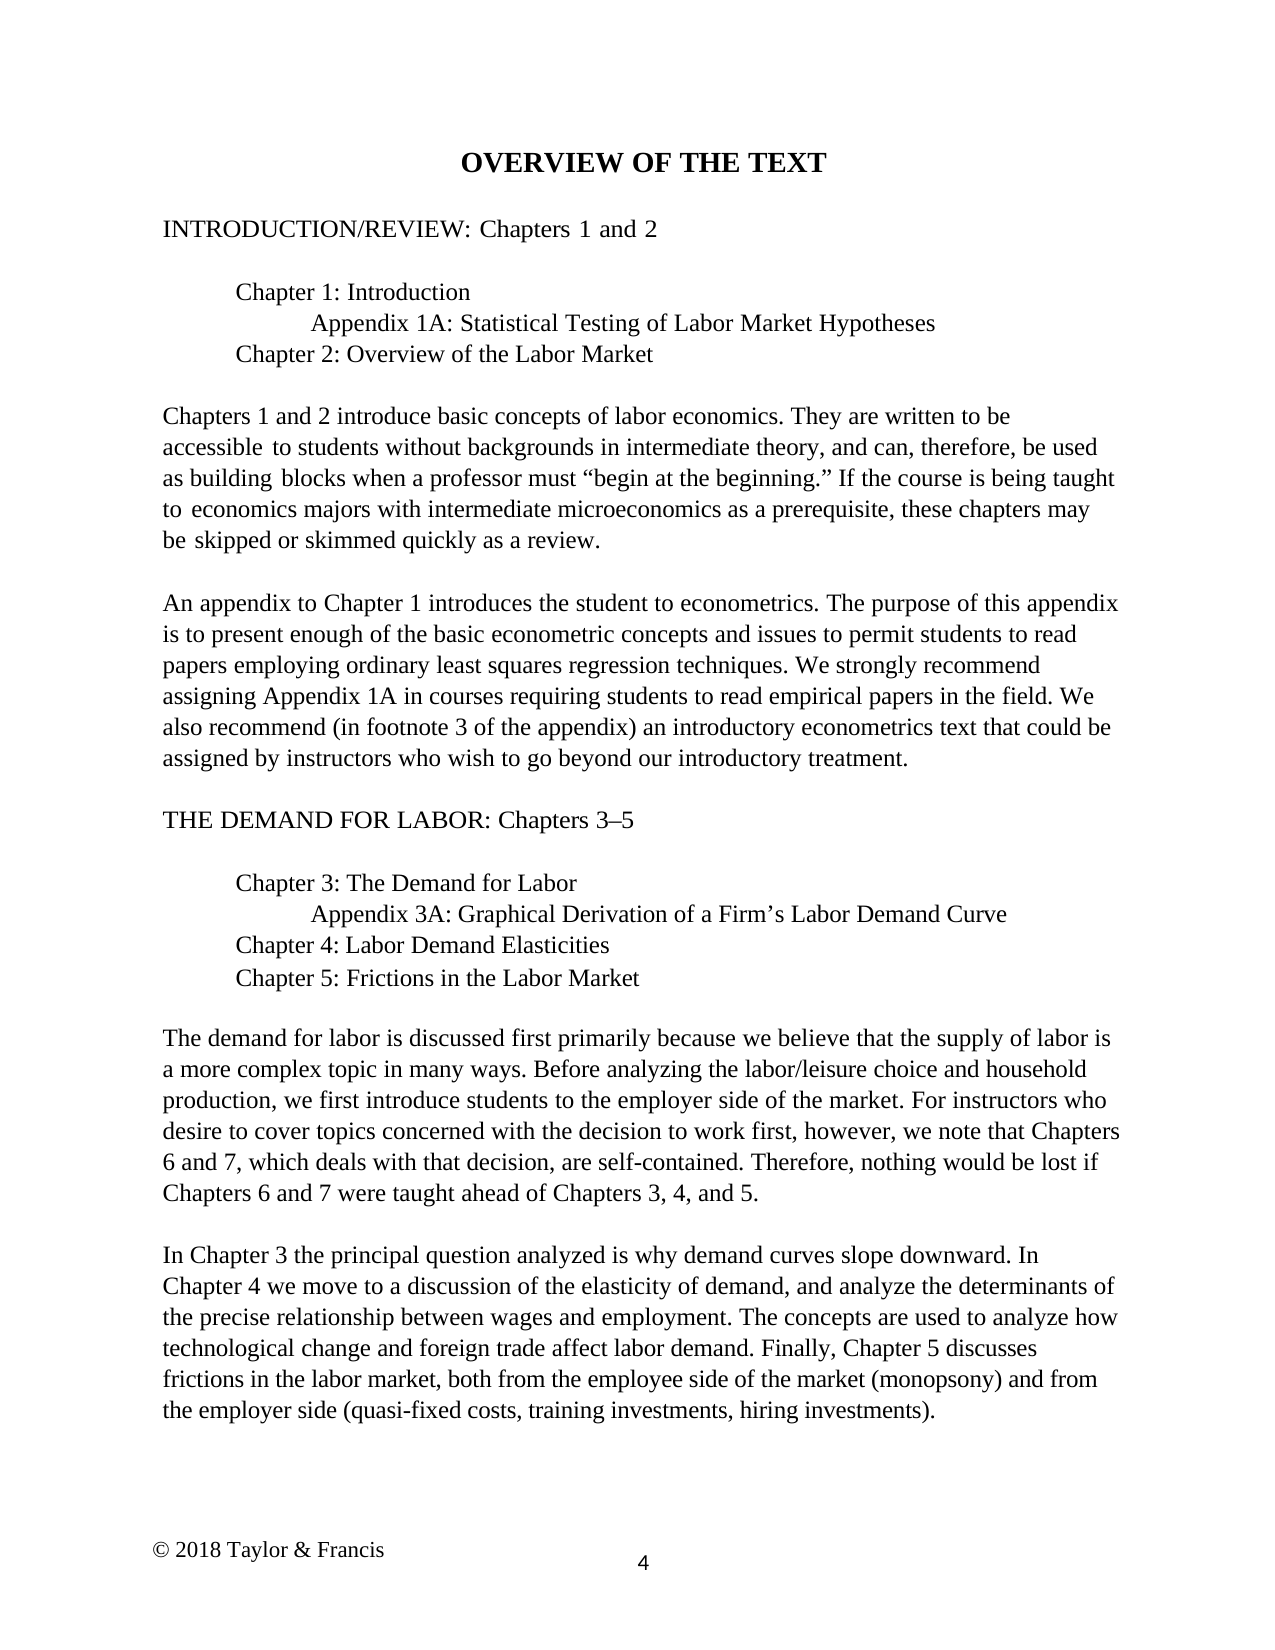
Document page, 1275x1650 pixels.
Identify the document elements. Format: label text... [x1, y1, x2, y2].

text Chapters 1 and 2 introduce basic concepts of labor economics. They are written to be accessible to students without backgrounds in intermediate theory, and can, therefore, be used as building blocks when a professor must “begin at the beginning.” If the course is being taught to economics majors with intermediate microeconomics as a prerequisite, these chapters may be skipped or skimmed quickly as a review. [162, 401, 1115, 554]
text INTRODUCTION/REVIEW: Chapters 1 and 2 [162, 214, 1139, 243]
text The demand for labor is discussed first primarily because we believe that the supply of labor is a more complex topic in many ways. Before analyzing the labor/leisure choice and household production, we first introduce students to the employer side of the market. For instructors who desire to cover topics concerned with the decision to work first, however, we note that Chapters 6 and 7, which deals with that decision, are self-contained. Therefore, nothing would be lost if Chapters 6 and 7 were taught ahead of Chapters 3, 4, and 5. [162, 1023, 1127, 1207]
text THE DEMAND FOR LABOR: Chapters 3–5 [162, 805, 1139, 834]
text Appendix 3A: Graphical Derivation of a Firm’s Labor Demand Curve Chapter 4: Labor Demand Elasticities [235, 899, 1017, 959]
text In Chapter 3 the principal question analyzed is why demand curves slope downward. In Chapter 4 we move to a discussion of the elasticity of demand, and analyze the determinants of the precise relationship between wages and employment. The concepts are used to analyze how technological change and foreign trade affect labor demand. Finally, Chapter 5 discusses frictions in the labor market, both from the employee side of the market (monopsony) and from the employer side (quasi-fixed costs, training investments, hiring investments). [162, 1240, 1123, 1424]
subtitle OVERVIEW OF THE TEXT [460, 146, 1139, 179]
text Chapter 1: Introduction [235, 277, 1139, 305]
text Appendix 1A: Statistical Testing of Labor Market Hypotheses Chapter 2: Overview of the Labor Market [235, 308, 1017, 368]
text Chapter 5: Frictions in the Labor Market [235, 963, 1139, 991]
text Chapter 3: The Demand for Labor [235, 868, 1139, 897]
text An appendix to Chapter 1 introduces the student to econometrics. The purpose of this appendix is to present enough of the basic econometric concepts and issues to permit students to read papers employing ordinary least squares regression techniques. We strongly recommend assigning Appendix 1A in courses requiring students to read empirical papers in the field. We also recommend (in footnote 3 of the appendix) an introductory econometrics text that could be assigned by instructors who wish to go beyond our introductory treatment. [162, 588, 1119, 772]
